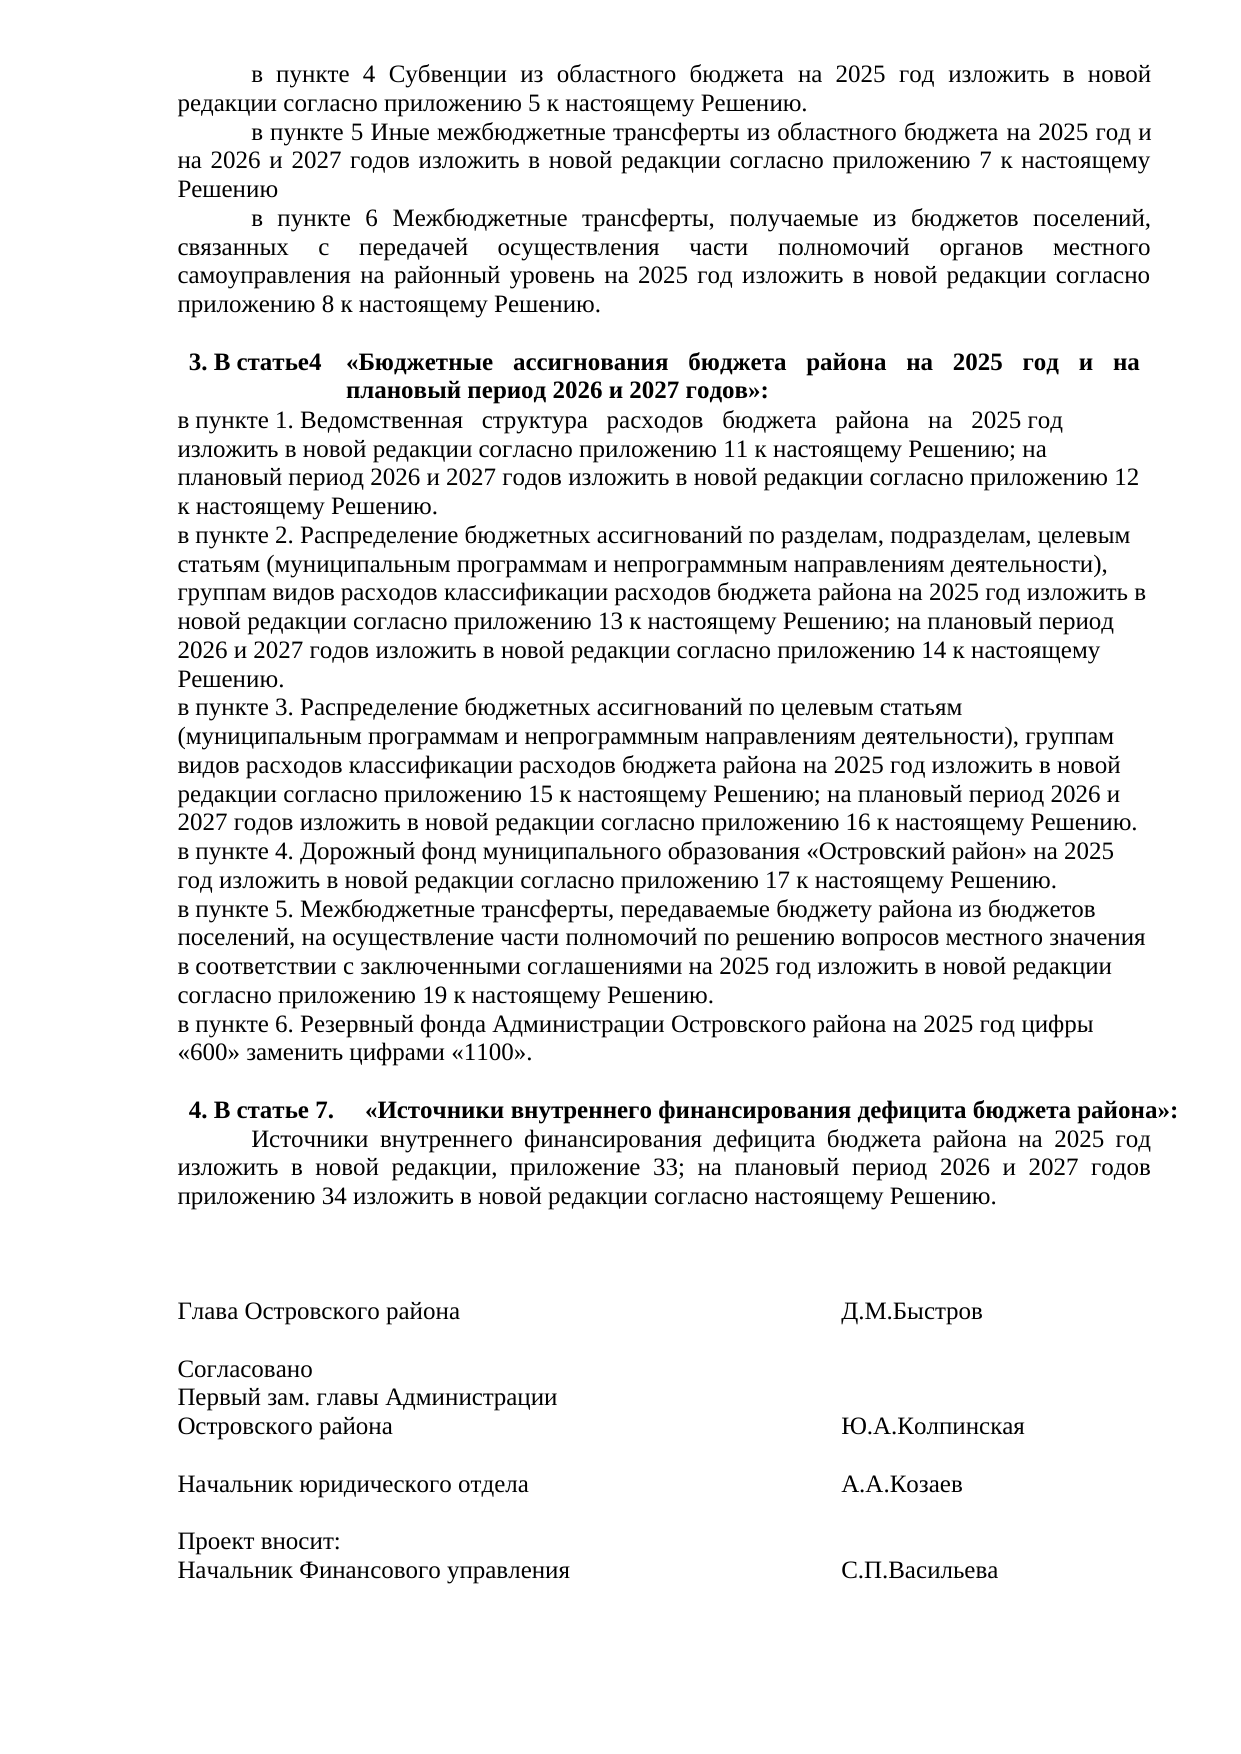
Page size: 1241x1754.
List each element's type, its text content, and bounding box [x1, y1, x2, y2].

text Первый зам. главы Администрации [177, 1382, 1152, 1411]
text Начальник Финансового управления С.П.Васильева [177, 1555, 1152, 1584]
text Согласовано [177, 1354, 1152, 1382]
text Островского района Ю.А.Колпинская [177, 1411, 1152, 1440]
text Проект вносит: [177, 1526, 1152, 1555]
text в пункте 5 Иные межбюджетные трансферты из областного бюджета на 2025 год и на 2026 и 2027 годов изложить в новой редакции согласно приложению 7 к настоящему Решению [177, 117, 1152, 203]
text в пункте 4 Субвенции из областного бюджета на 2025 год изложить в новой редакции согласно приложению 5 к настоящему Решению. [177, 59, 1152, 117]
text в пункте 6 Межбюджетные трансферты, получаемые из бюджетов поселений, связанных с передачей осуществления части полномочий органов местного самоуправления на районный уровень на 2025 год изложить в новой редакции согласно приложению 8 к настоящему Решению. [177, 203, 1152, 318]
text Начальник юридического отдела А.А.Козаев [177, 1469, 1152, 1497]
table_header 4. В статье 7. [177, 1095, 353, 1124]
text Источники внутреннего финансирования дефицита бюджета района на 2025 год изложить в новой редакции, приложение 33; на плановый период 2026 и 2027 годов приложению 34 изложить в новой редакции согласно настоящему Решению. [177, 1124, 1152, 1210]
table_header «Источники внутреннего финансирования дефицита бюджета района»: [354, 1095, 1219, 1124]
table_header 3. В статье4 [177, 347, 334, 405]
text Глава Островского района Д.М.Быстров [177, 1296, 1152, 1325]
table_header «Бюджетные ассигнования бюджета района на 2025 год и на плановый период 2026 и 2027 годов»: [335, 347, 1152, 405]
